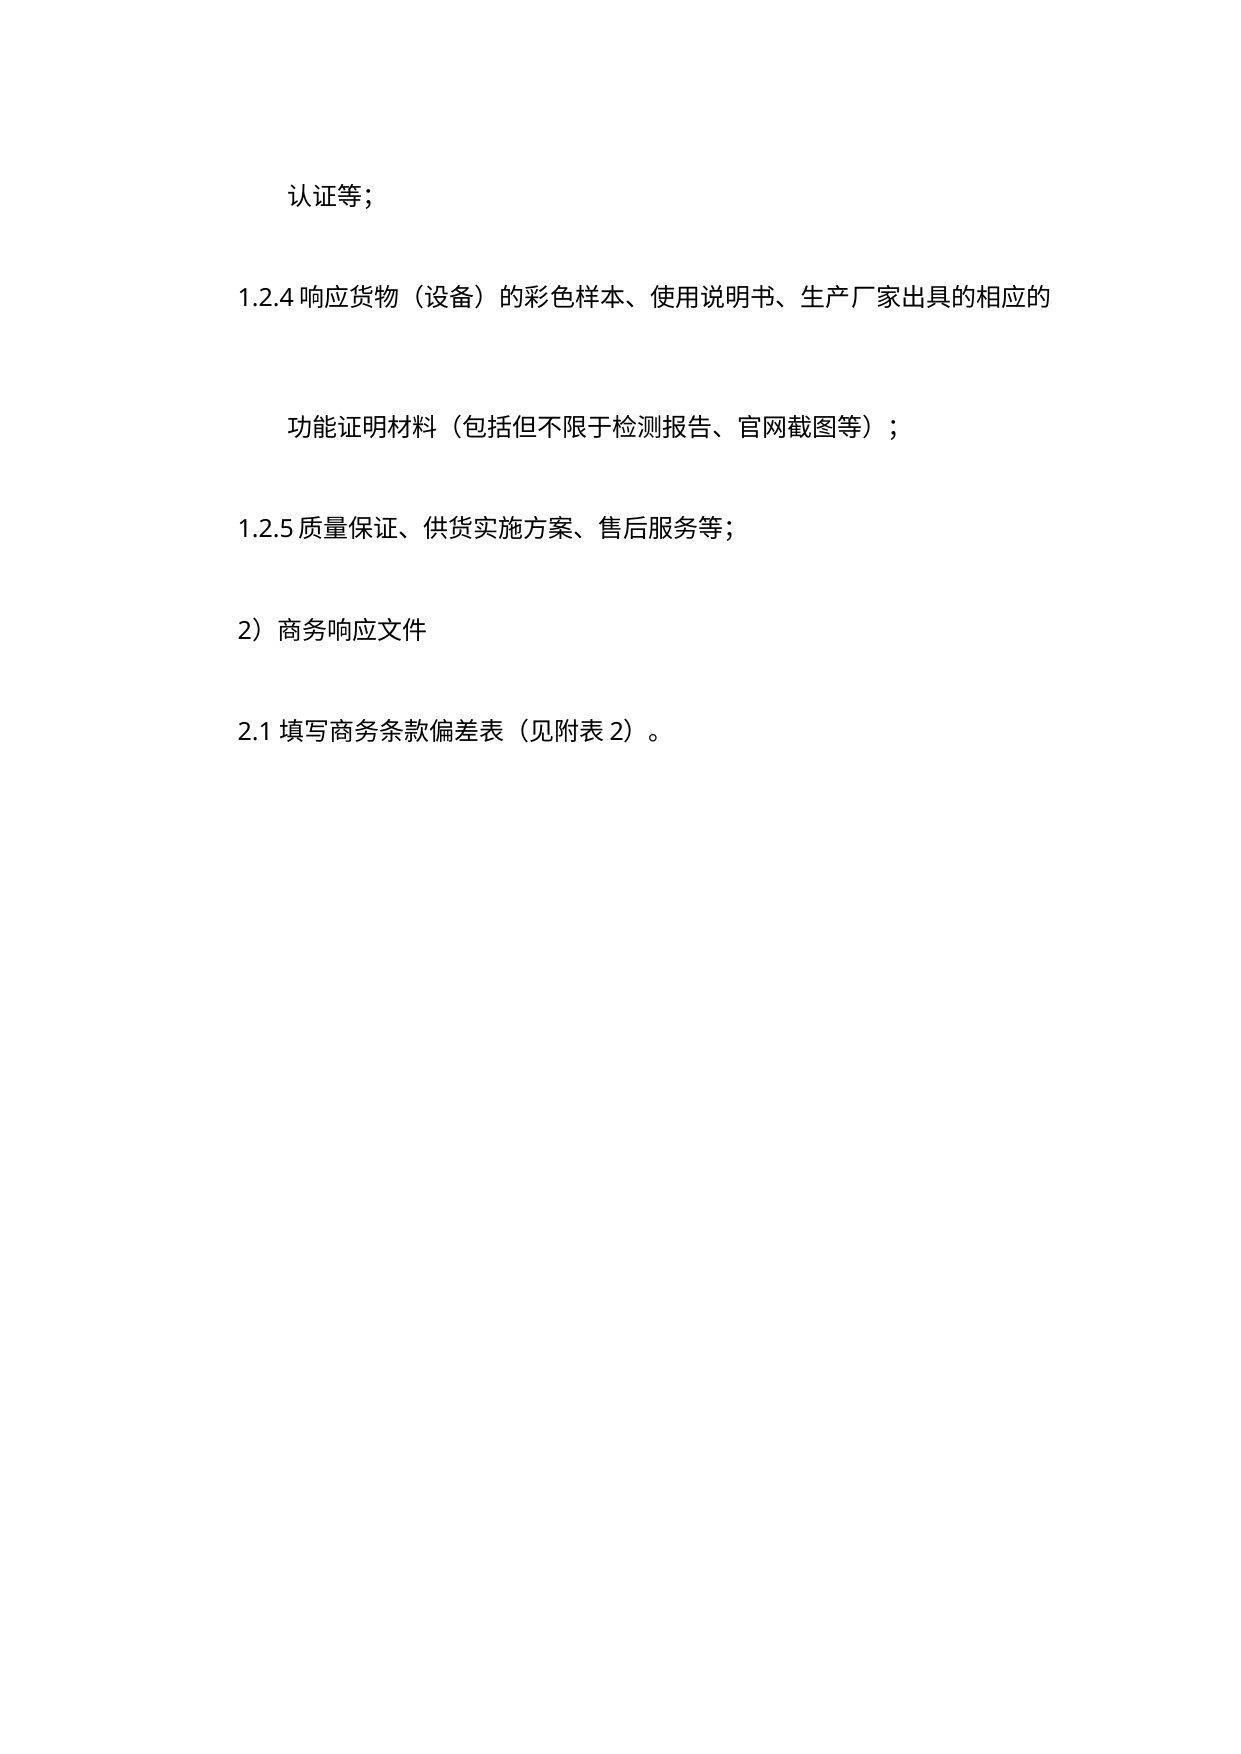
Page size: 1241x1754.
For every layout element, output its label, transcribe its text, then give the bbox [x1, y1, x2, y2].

text 2）商务响应文件 [187, 596, 1053, 661]
text 1.2.4响应货物（设备）的彩色样本、使用说明书、生产厂家出具的相应的功能证明材料（包括但不限于检测报告、官网截图等）； [237, 263, 1053, 458]
text 1.2.5质量保证、供货实施方案、售后服务等； [237, 494, 1053, 559]
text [237, 162, 1053, 227]
text 2.1 填写商务条款偏差表（见附表2）。 [187, 697, 1053, 762]
